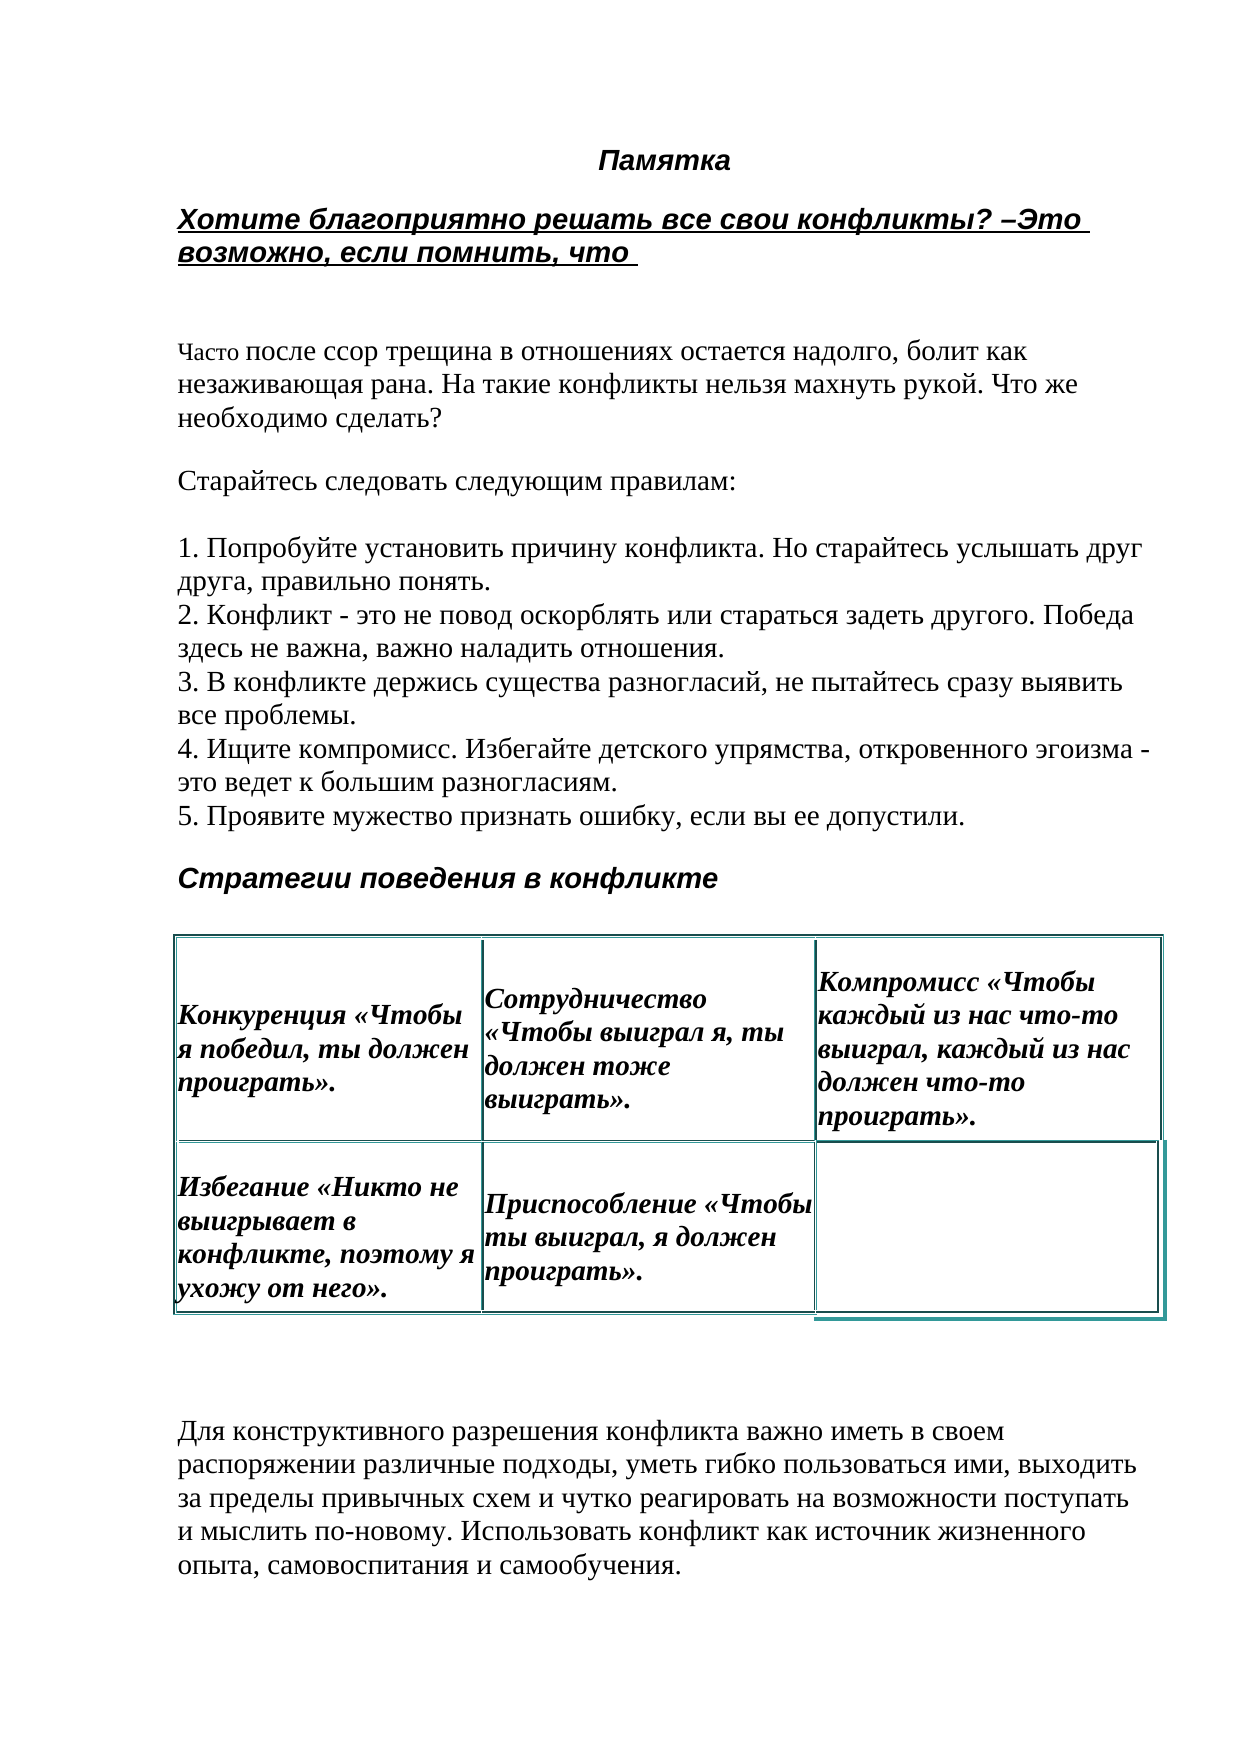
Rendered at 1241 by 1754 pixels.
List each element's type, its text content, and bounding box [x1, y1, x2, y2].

table_cell [815, 1141, 1157, 1311]
text Для конструктивного разрешения конфликта важно иметь в своем распоряжении различные подходы, уметь гибко пользоваться ими, выходить за пределы привычных схем и чутко реагировать на возможности поступать и мыслить по-новому. Использовать конфликт как источник жизненного опыта, самовоспитания и самообучения. [177, 1413, 1152, 1580]
table_cell Избегание «Никто не выигрывает в конфликте, поэтому я ухожу от него». [177, 1140, 482, 1311]
subtitle Хотите благоприятно решать все свои конфликты? –Это возможно, если помнить, что [177, 202, 1152, 269]
table_header Сотрудничество «Чтобы выиграл я, ты должен тоже выиграть». [482, 938, 815, 1139]
text Часто после ссор трещина в отношениях остается надолго, болит как незаживающая рана. На такие конфликты нельзя махнуть рукой. Что же необходимо сделать? [177, 333, 1152, 433]
subtitle Памятка [177, 143, 1152, 177]
subtitle Стратегии поведения в конфликте [177, 861, 1152, 894]
table_header Конкуренция «Чтобы я победил, ты должен проиграть». [177, 936, 482, 1139]
table_header Компромисс «Чтобы каждый из нас что-то выиграл, каждый из нас должен что-то проиграть». [815, 938, 1160, 1139]
table_cell Приспособление «Чтобы ты выиграл, я должен проиграть». [482, 1143, 815, 1311]
text Старайтесь следовать следующим правилам: 1. Попробуйте установить причину конфликта. Но старайтесь услышать друг друга, правильно понять. 2. Конфликт - это не повод оскорблять или стараться задеть другого. Победа здесь не важна, важно наладить отношения. 3. В конфликте держись существа разногласий, не пытайтесь сразу выявить все проблемы. 4. Ищите компромисс. Избегайте детского упрямства, откровенного эгоизма - это ведет к большим разногласиям. 5. Проявите мужество признать ошибку, если вы ее допустили. [177, 463, 1152, 832]
